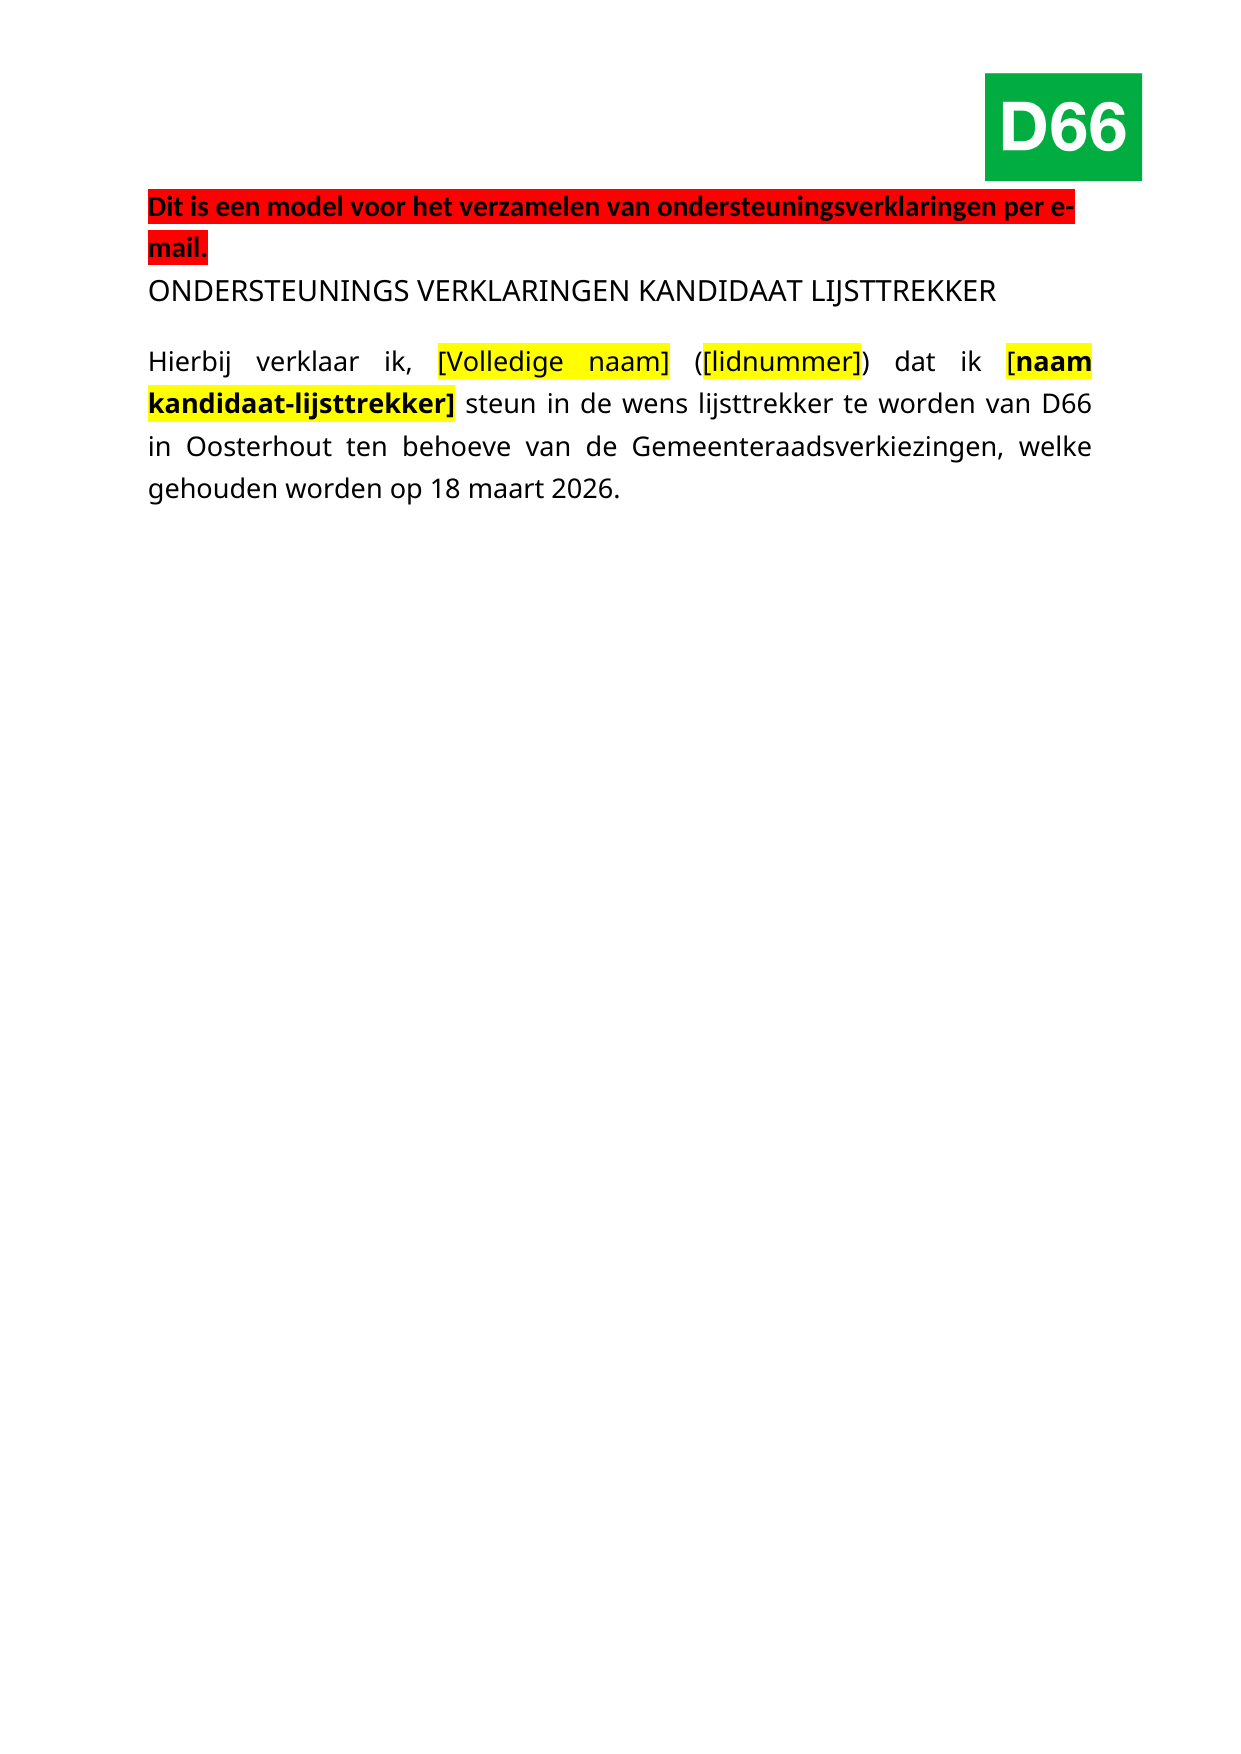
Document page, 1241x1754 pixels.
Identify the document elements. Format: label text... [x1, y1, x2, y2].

text Hierbij verklaar ik, [Volledige naam] ([lidnummer]) dat ik [naam kandidaat-lijsttrekker] steun in de wens lijsttrekker te worden van D66 in Oosterhout ten behoeve van de Gemeenteraadsverkiezingen, welke gehouden worden op 18 maart 2026. [148, 342, 1093, 506]
text Dit is een model voor het verzamelen van ondersteuningsverklaringen per e-mail. [148, 188, 1093, 265]
picture [985, 48, 1143, 206]
text ONDERSTEUNINGS VERKLARINGEN KANDIDAAT LIJSTTREKKER [148, 270, 1093, 310]
